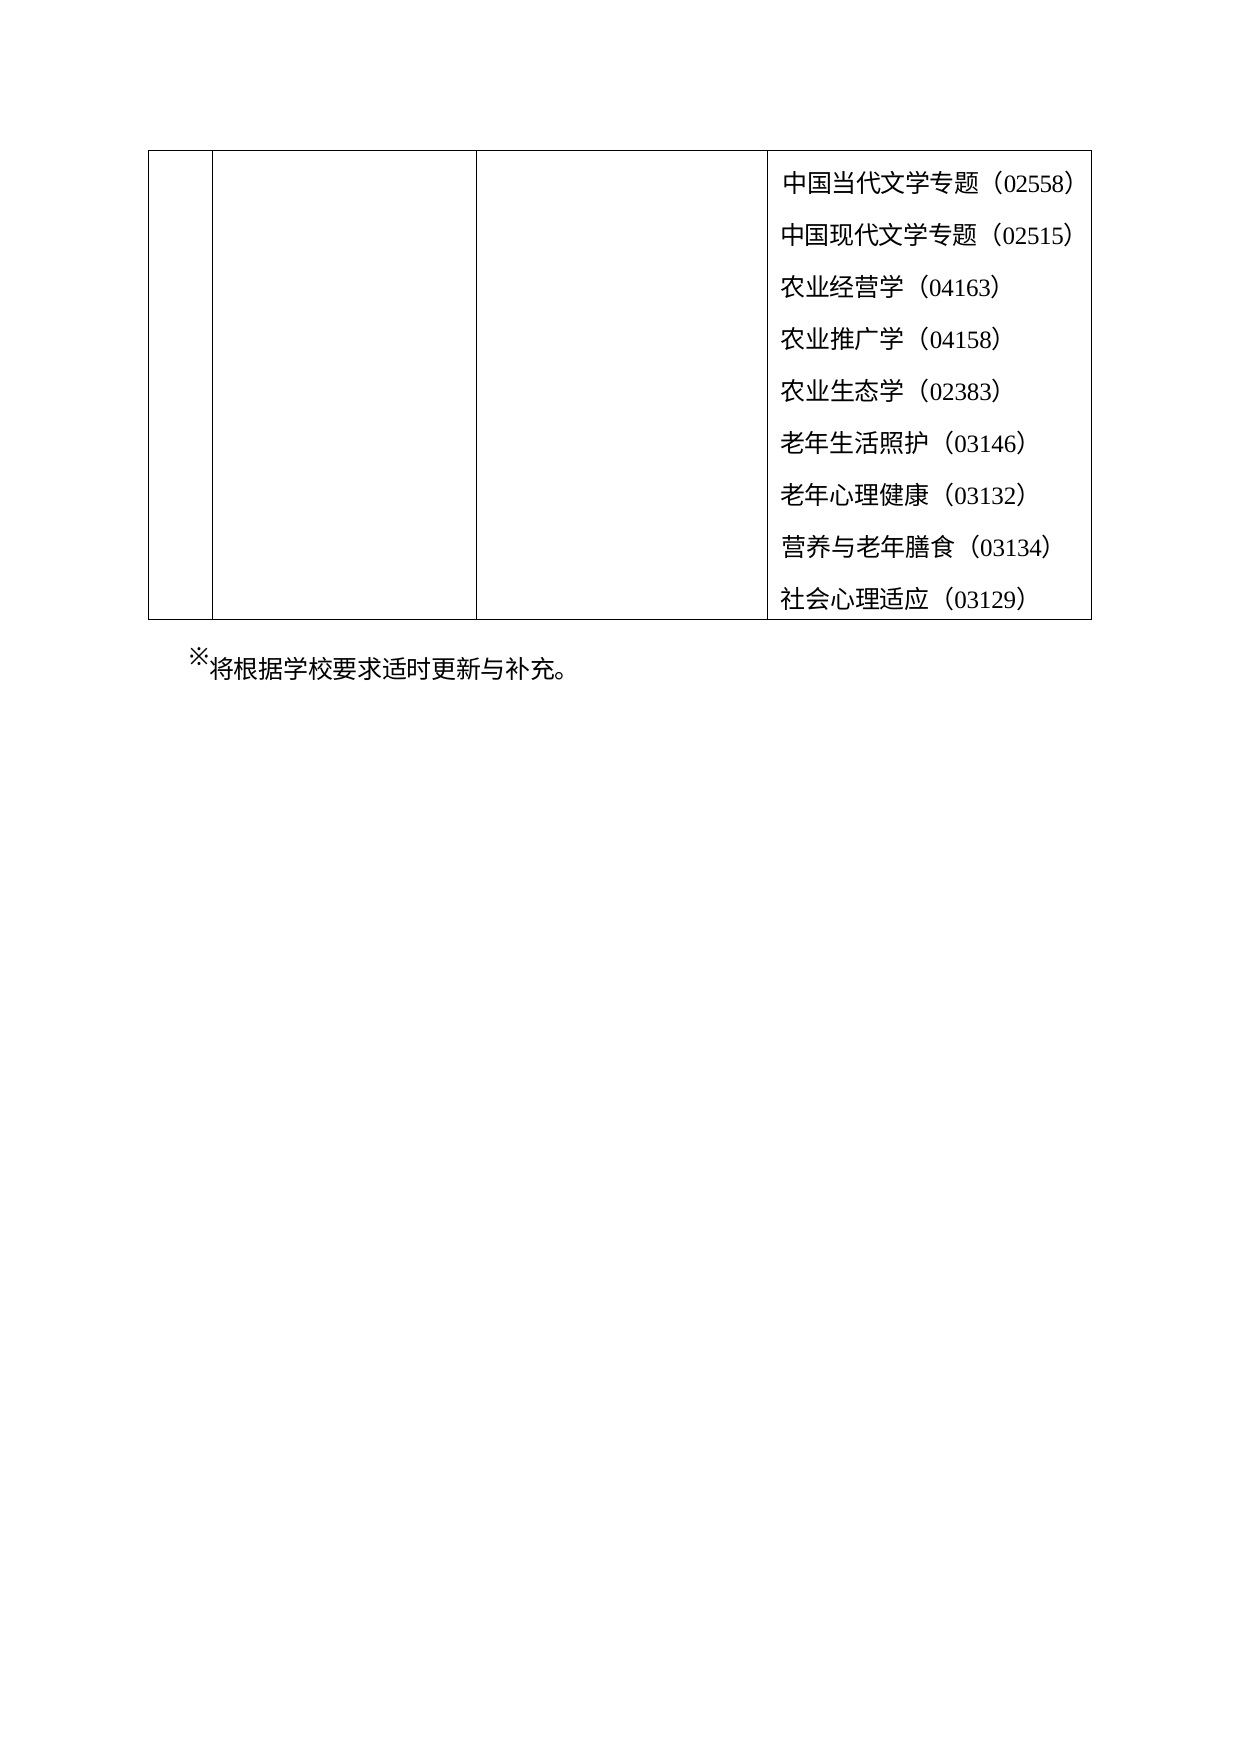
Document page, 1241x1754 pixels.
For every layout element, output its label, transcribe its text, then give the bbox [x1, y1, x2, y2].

table_cell 10 [149, 151, 212, 619]
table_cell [213, 151, 476, 619]
text ※将根据学校要求适时更新与补充。 [189, 637, 1092, 689]
